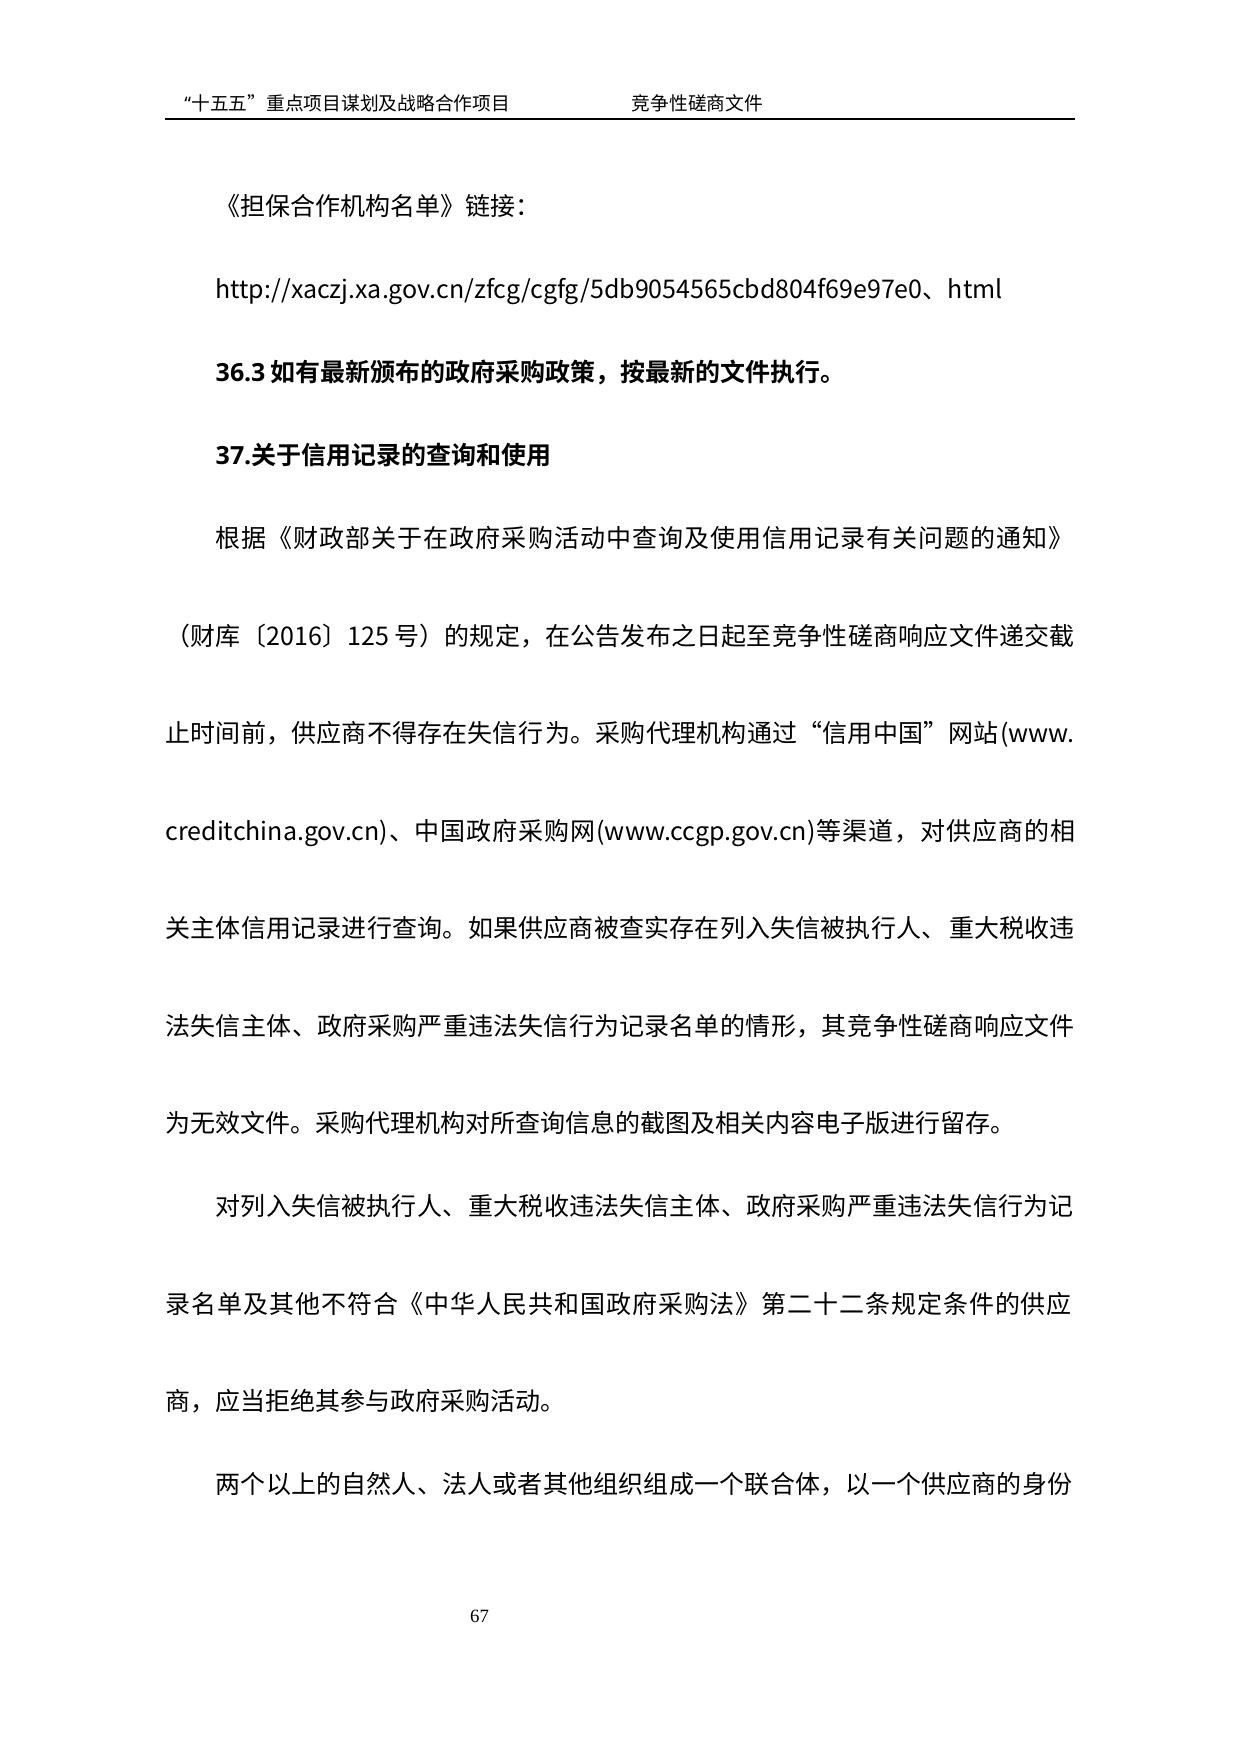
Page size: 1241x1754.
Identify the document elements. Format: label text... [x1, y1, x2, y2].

text 根据《财政部关于在政府采购活动中查询及使用信用记录有关问题的通知》（财库〔2016〕125号）的规定，在公告发布之日起至竞争性磋商响应文件递交截止时间前，供应商不得存在失信行为。采购代理机构通过“信用中国”网站(www.creditchina.gov.cn)、中国政府采购网(www.ccgp.gov.cn)等渠道，对供应商的相关主体信用记录进行查询。如果供应商被查实存在列入失信被执行人、重大税收违法失信主体、政府采购严重违法失信行为记录名单的情形，其竞争性磋商响应文件为无效文件。采购代理机构对所查询信息的截图及相关内容电子版进行留存。 [165, 504, 1075, 1154]
text 36.3如有最新颁布的政府采购政策，按最新的文件执行。 [165, 338, 1075, 403]
text http://xaczj.xa.gov.cn/zfcg/cgfg/5db9054565cbd804f69e97e0、html [165, 255, 1075, 320]
text 37.关于信用记录的查询和使用 [165, 421, 1075, 486]
text 对列入失信被执行人、重大税收违法失信主体、政府采购严重违法失信行为记录名单及其他不符合《中华人民共和国政府采购法》第二十二条规定条件的供应商，应当拒绝其参与政府采购活动。 [165, 1172, 1075, 1432]
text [165, 1451, 1075, 1516]
text 《担保合作机构名单》链接： [165, 172, 1075, 237]
